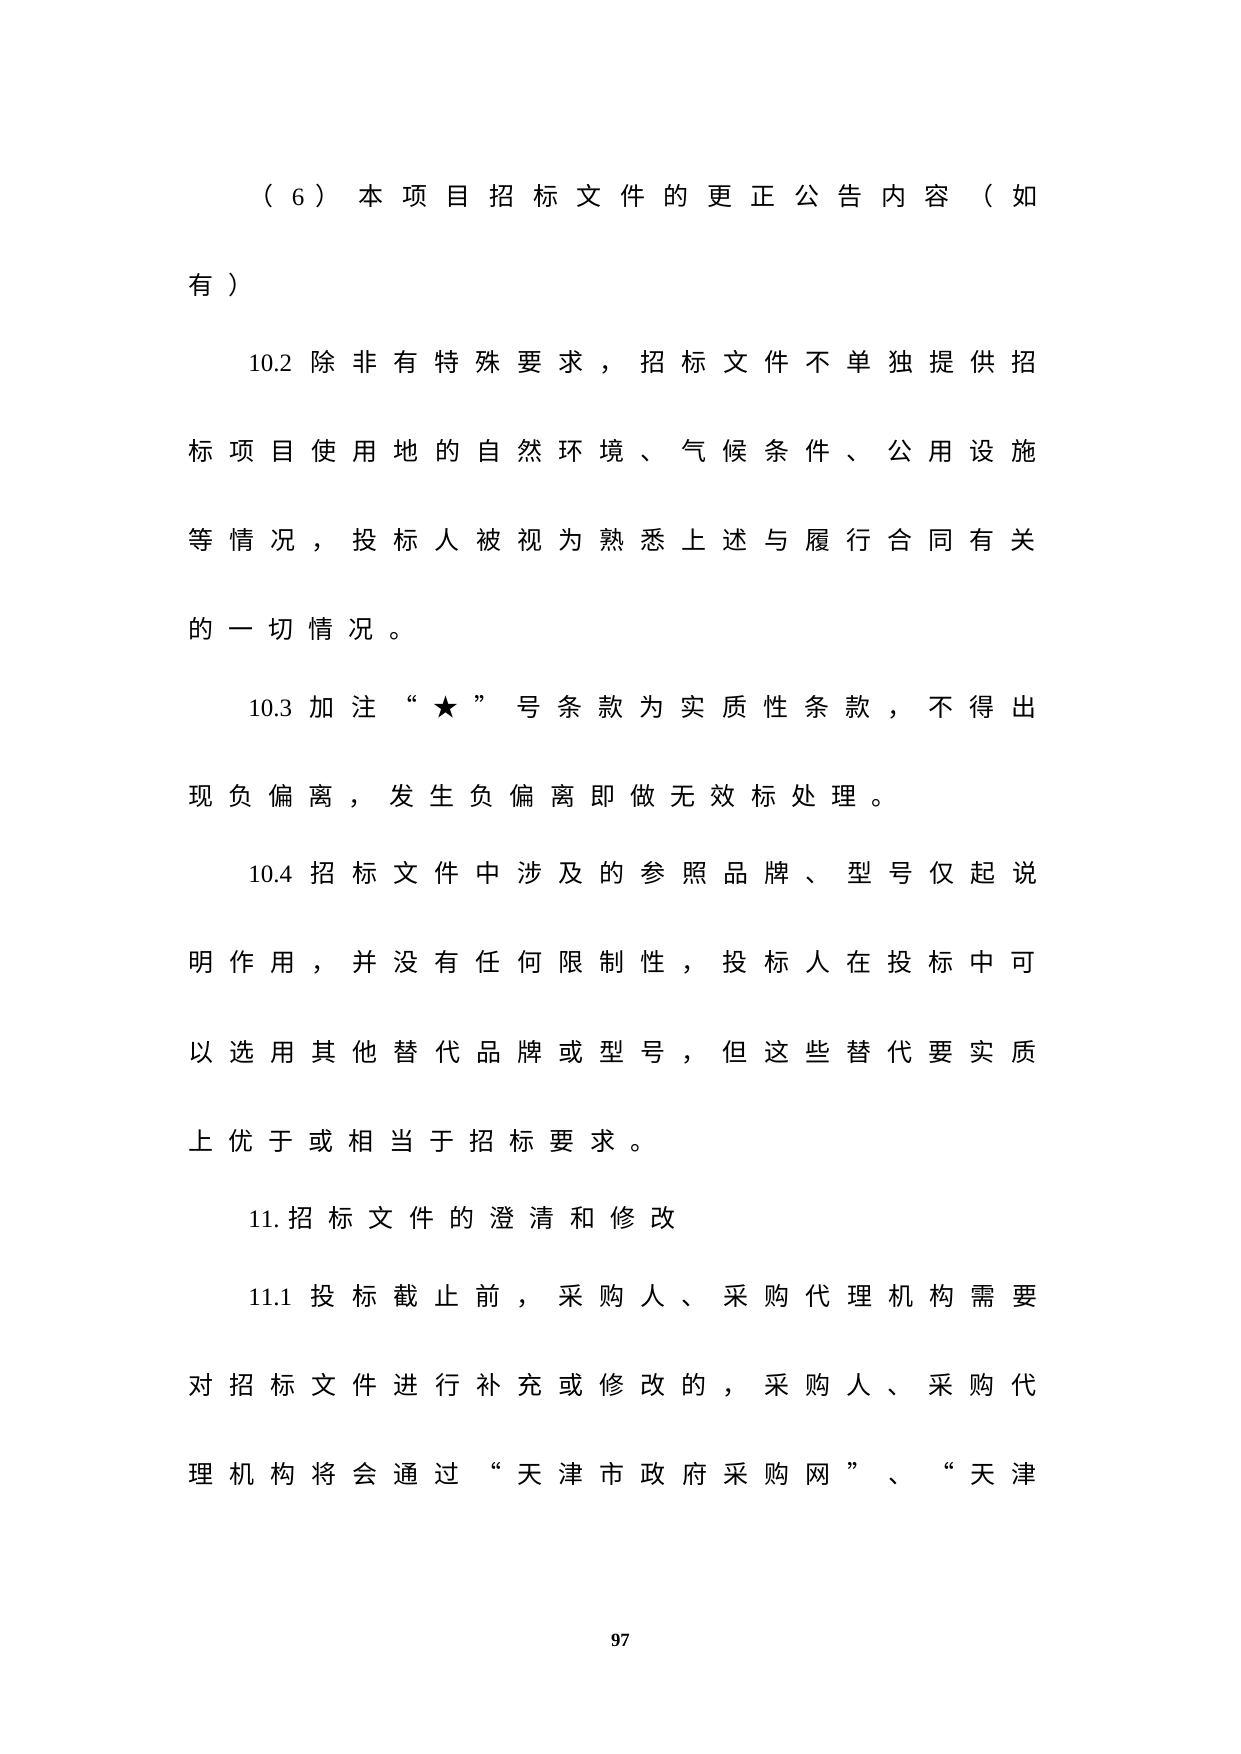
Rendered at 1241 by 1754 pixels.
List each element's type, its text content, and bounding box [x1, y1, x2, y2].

text 10.2 除非有特殊要求，招标文件不单独提供招标项目使用地的自然环境、气候条件、公用设施等情况，投标人被视为熟悉上述与履行合同有关的一切情况。 [188, 331, 1052, 658]
text 11. 招标文件的澄清和修改 [188, 1187, 1052, 1246]
text （6）本项目招标文件的更正公告内容（如有） [188, 164, 1052, 313]
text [188, 1264, 1052, 1502]
text 10.4 招标文件中涉及的参照品牌、型号仅起说明作用，并没有任何限制性，投标人在投标中可以选用其他替代品牌或型号，但这些替代要实质上优于或相当于招标要求。 [188, 842, 1052, 1169]
text 10.3加注“★”号条款为实质性条款，不得出现负偏离，发生负偏离即做无效标处理。 [188, 676, 1052, 824]
